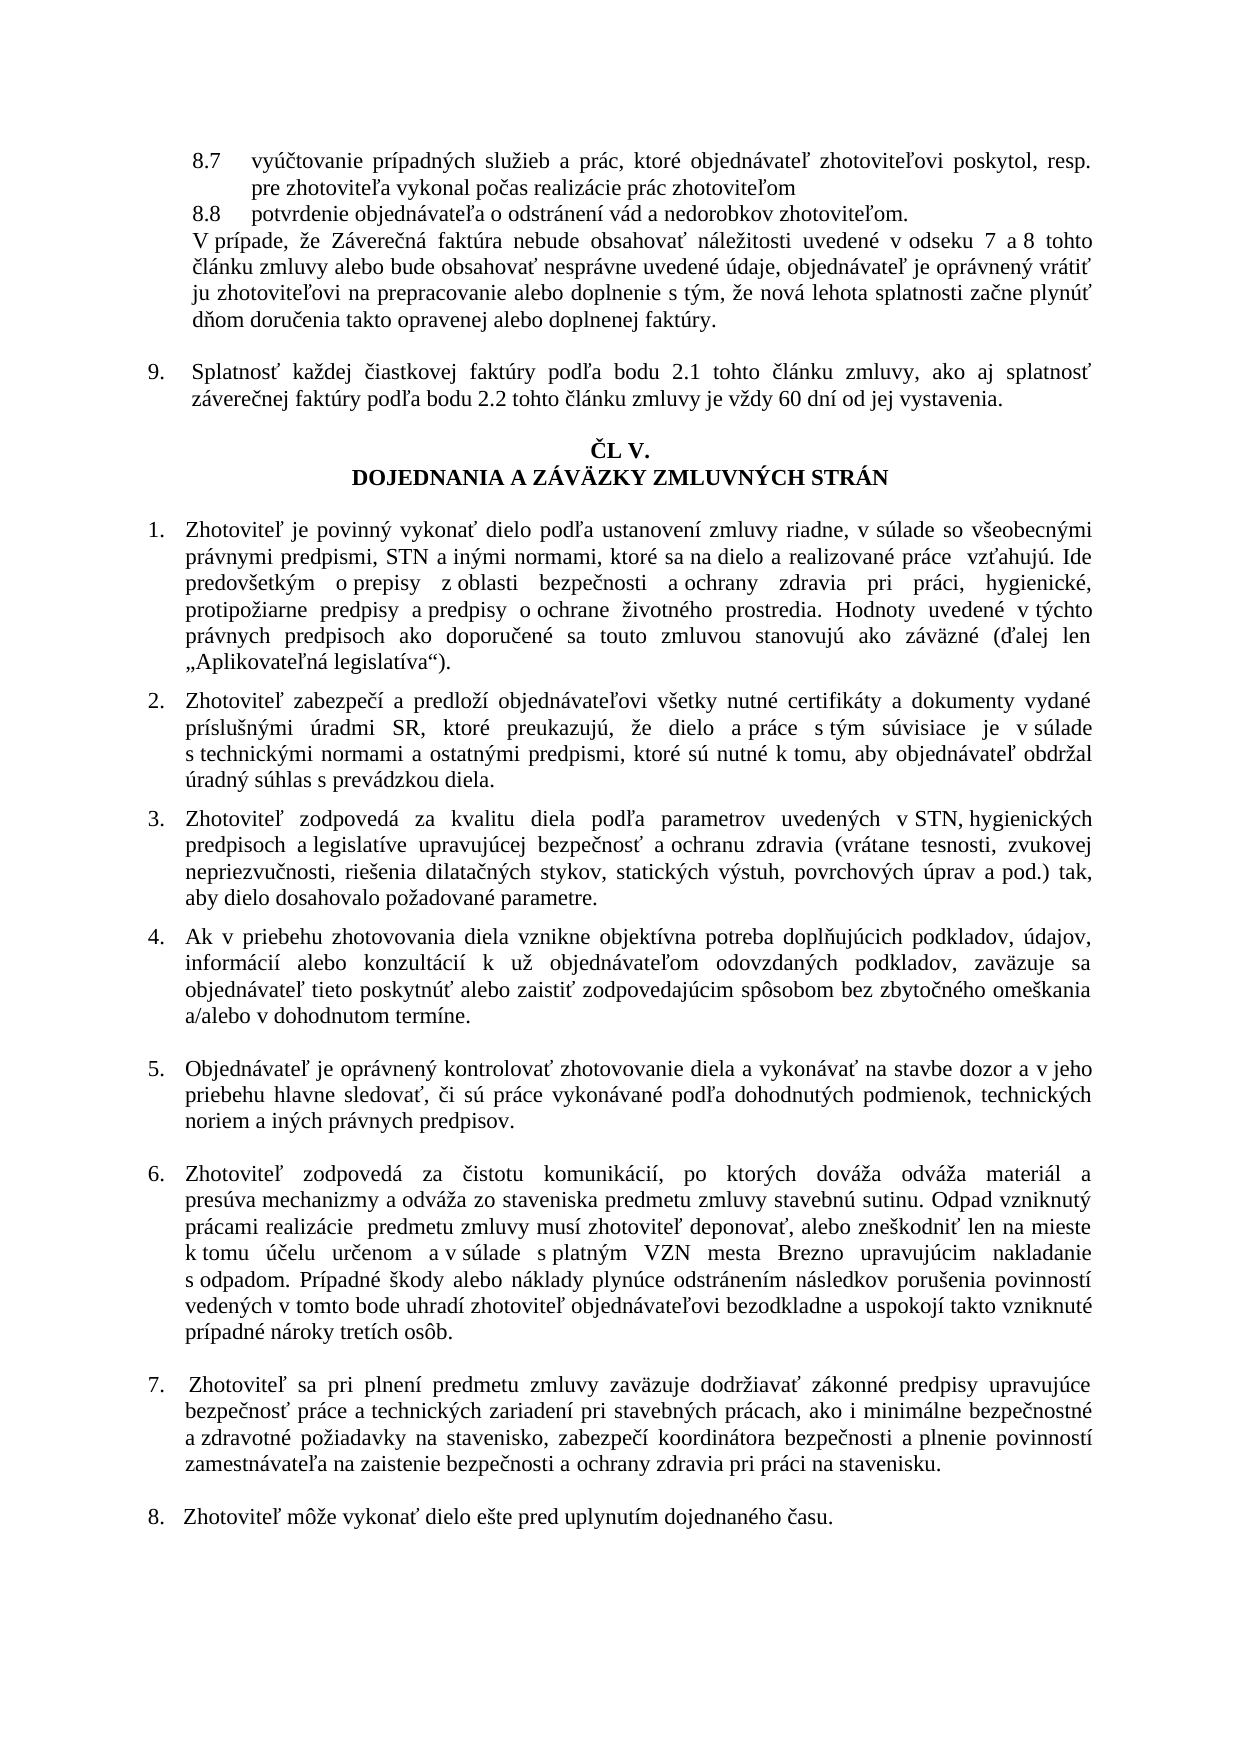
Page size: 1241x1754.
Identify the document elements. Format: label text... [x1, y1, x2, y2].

list Zhotoviteľ zodpovedá za čistotu komunikácií, po ktorých dováža odváža materiál a presúva mechanizmy a odváža zo staveniska predmetu zmluvy stavebnú sutinu. Odpad vzniknutý prácami realizácie predmetu zmluvy musí zhotoviteľ deponovať, alebo zneškodniť len na mieste k tomu účelu určenom a v súlade s platným VZN mesta Brezno upravujúcim nakladanie s odpadom. Prípadné škody alebo náklady plynúce odstránením následkov porušenia povinností vedených v tomto bode uhradí zhotoviteľ objednávateľovi bezodkladne a uspokojí takto vzniknuté prípadné nároky tretích osôb. [148, 1160, 1093, 1345]
list Zhotoviteľ sa pri plnení predmetu zmluvy zaväzuje dodržiavať zákonné predpisy upravujúce bezpečnosť práce a technických zariadení pri stavebných prácach, ako i minimálne bezpečnostné a zdravotné požiadavky na stavenisko, zabezpečí koordinátora bezpečnosti a plnenie povinností zamestnávateľa na zaistenie bezpečnosti a ochrany zdravia pri práci na stavenisku. [148, 1371, 1093, 1476]
list Zhotoviteľ zabezpečí a predloží objednávateľovi všetky nutné certifikáty a dokumenty vydané príslušnými úradmi SR, ktoré preukazujú, že dielo a práce s tým súvisiace je v súlade s technickými normami a ostatnými predpismi, ktoré sú nutné k tomu, aby objednávateľ obdržal úradný súhlas s prevádzkou diela. [148, 687, 1093, 793]
list Zhotoviteľ zodpovedá za kvalitu diela podľa parametrov uvedených v STN, hygienických predpisoch a legislatíve upravujúcej bezpečnosť a ochranu zdravia (vrátane tesnosti, zvukovej nepriezvučnosti, riešenia dilatačných stykov, statických výstuh, povrchových úprav a pod.) tak, aby dielo dosahovalo požadované parametre. [148, 805, 1093, 911]
list Ak v priebehu zhotovovania diela vznikne objektívna potreba doplňujúcich podkladov, údajov, informácií alebo konzultácií k už objednávateľom odovzdaných podkladov, zaväzuje sa objednávateľ tieto poskytnúť alebo zaistiť zodpovedajúcim spôsobom bez zbytočného omeškania a/alebo v dohodnutom termíne. [148, 923, 1093, 1028]
text 8.8 potvrdenie objednávateľa o odstránení vád a nedorobkov zhotoviteľom. [192, 200, 1093, 227]
text Dojednania a závÄzky zmluvných strán [148, 464, 1093, 490]
list Zhotoviteľ je povinný vykonať dielo podľa ustanovení zmluvy riadne, v súlade so všeobecnými právnymi predpismi, STN a inými normami, ktoré sa na dielo a realizované práce vzťahujú. Ide predovšetkým o prepisy z oblasti bezpečnosti a ochrany zdravia pri práci, hygienické, protipožiarne predpisy a predpisy o ochrane životného prostredia. Hodnoty uvedené v týchto právnych predpisoch ako doporučené sa touto zmluvou stanovujú ako záväzné (ďalej len „Aplikovateľná legislatíva“). [148, 517, 1093, 675]
text V prípade, že Záverečná faktúra nebude obsahovať náležitosti uvedené v odseku 7 a 8 tohto článku zmluvy alebo bude obsahovať nesprávne uvedené údaje, objednávateľ je oprávnený vrátiť ju zhotoviteľovi na prepracovanie alebo doplnenie s tým, že nová lehota splatnosti začne plynúť dňom doručenia takto opravenej alebo doplnenej faktúry. [192, 227, 1093, 332]
list Zhotoviteľ môže vykonať dielo ešte pred uplynutím dojednaného času. [148, 1503, 1093, 1529]
text 9. Splatnosť každej čiastkovej faktúry podľa bodu 2.1 tohto článku zmluvy, ako aj splatnosť záverečnej faktúry podľa bodu 2.2 tohto článku zmluvy je vždy 60 dní od jej vystavenia. [148, 358, 1093, 411]
list Objednávateľ je oprávnený kontrolovať zhotovovanie diela a vykonávať na stavbe dozor a v jeho priebehu hlavne sledovať, či sú práce vykonávané podľa dohodnutých podmienok, technických noriem a iných právnych predpisov. [148, 1055, 1093, 1134]
text Čl V. [148, 437, 1093, 464]
text 8.7 vyúčtovanie prípadných služieb a prác, ktoré objednávateľ zhotoviteľovi poskytol, resp. pre zhotoviteľa vykonal počas realizácie prác zhotoviteľom [192, 148, 1093, 200]
